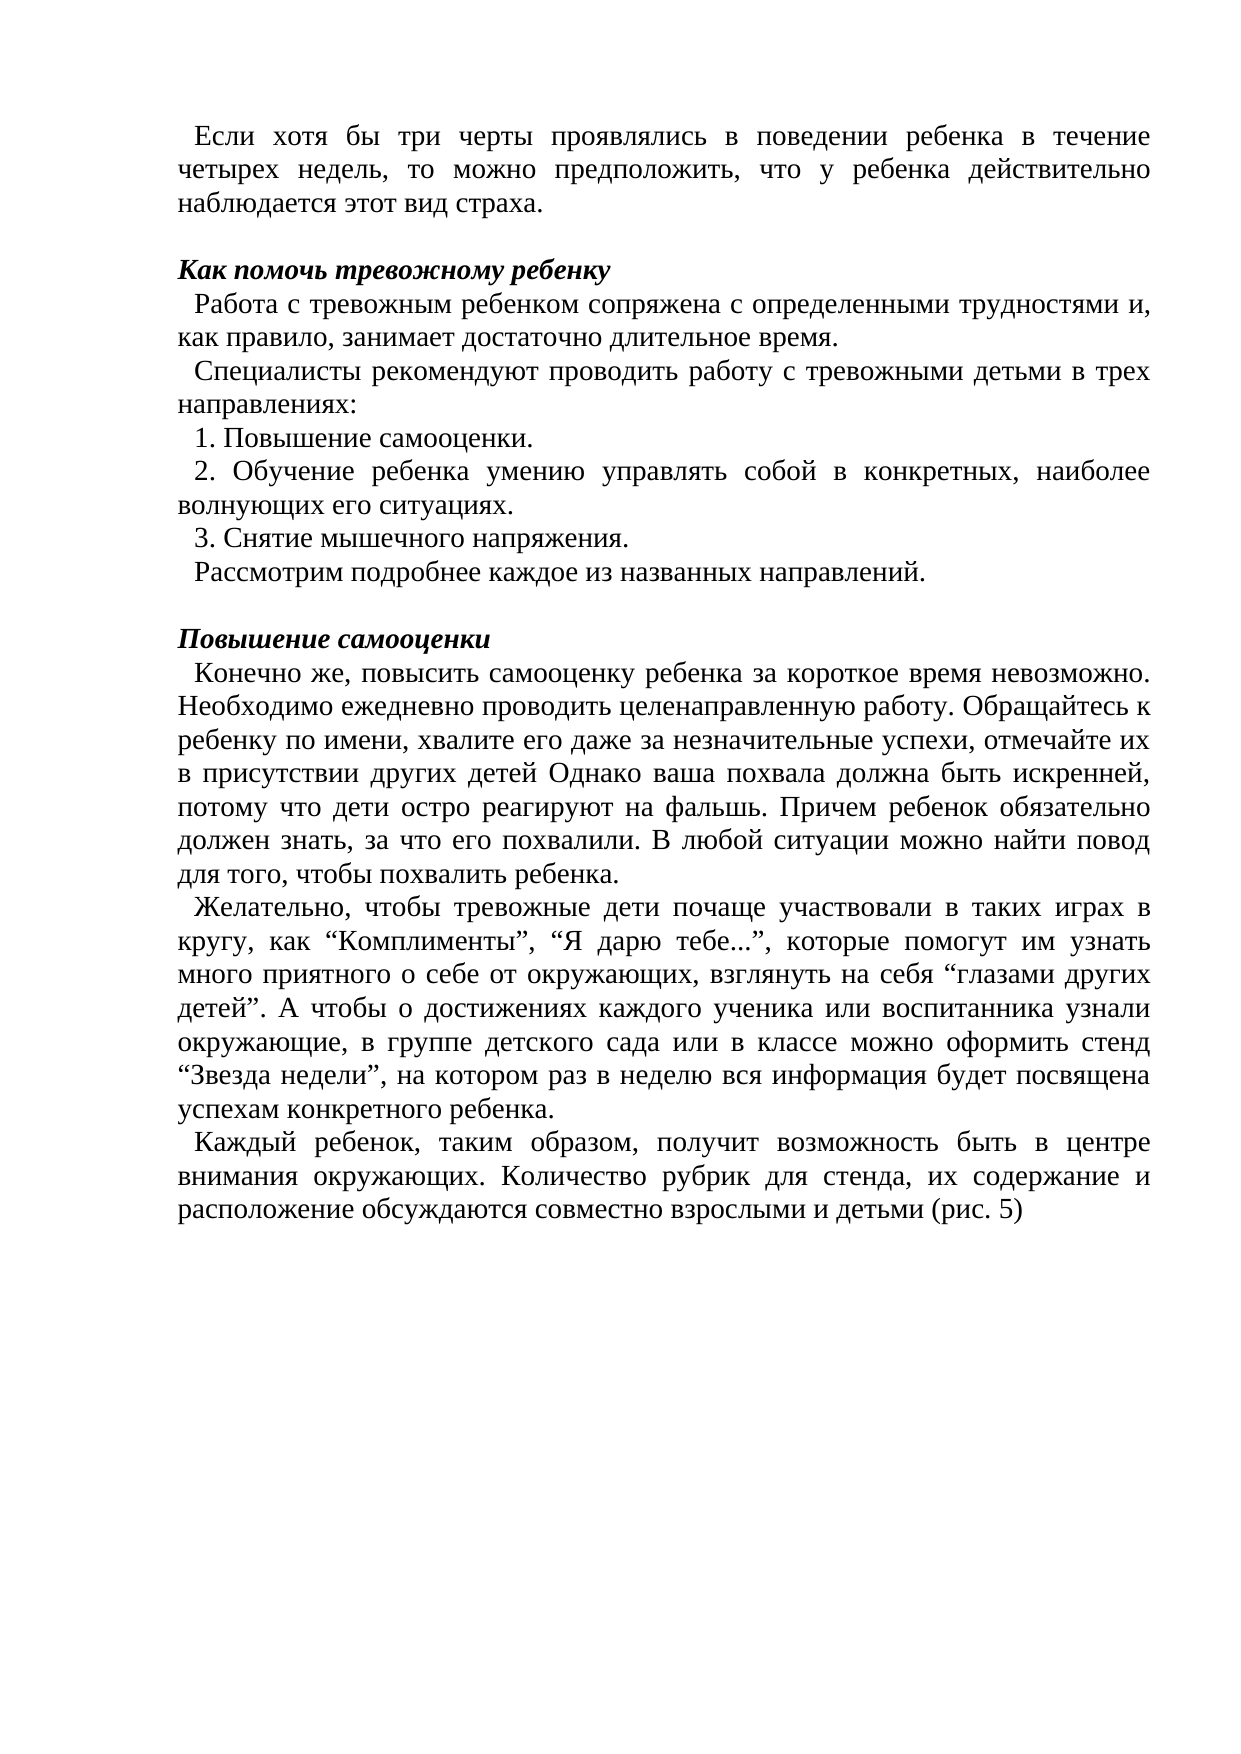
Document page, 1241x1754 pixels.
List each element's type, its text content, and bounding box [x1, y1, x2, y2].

text Рассмотрим подробнее каждое из названных направлений. [177, 554, 1152, 588]
text Работа с тревожным ребенком сопряжена с определенными трудностями и, как правило, занимает достаточно длительное время. [177, 286, 1152, 353]
subtitle Как помочь тревожному ребенку [177, 252, 1152, 286]
text Желательно, чтобы тревожные дети почаще участвовали в таких играх в кругу, как “Комплименты”, “Я дарю тебе...”, которые помогут им узнать много приятного о себе от окружающих, взглянуть на себя “глазами других детей”. А чтобы о достижениях каждого ученика или воспитанника узнали окружающие, в группе детского сада или в классе можно оформить стенд “Звезда недели”, на котором раз в неделю вся информация будет посвящена успехам конкретного ребенка. [177, 889, 1152, 1124]
text Специалисты рекомендуют проводить работу с тревожными детьми в трех направлениях: [177, 353, 1152, 420]
text 2. Обучение ребенка умению управлять собой в конкретных, наиболее волнующих его ситуациях. [177, 453, 1152, 521]
text Конечно же, повысить самооценку ребенка за короткое время невозможно. Необходимо ежедневно проводить целенаправленную работу. Обращайтесь к ребенку по имени, хвалите его даже за незначительные успехи, отмечайте их в присутствии других детей Однако ваша похвала должна быть искренней, потому что дети остро реагируют на фальшь. Причем ребенок обязательно должен знать, за что его похвалили. В любой ситуации можно найти повод для того, чтобы похвалить ребенка. [177, 655, 1152, 889]
text Каждый ребенок, таким образом, получит возможность быть в центре внимания окружающих. Количество рубрик для стенда, их содержание и расположение обсуждаются совместно взрослыми и детьми (рис. 5) [177, 1124, 1152, 1225]
text 1. Повышение самооценки. [177, 420, 1152, 453]
text 3. Снятие мышечного напряжения. [177, 521, 1152, 554]
text Если хотя бы три черты проявлялись в поведении ребенка в течение четырех недель, то можно предположить, что у ребенка действительно наблюдается этот вид страха. [177, 118, 1152, 219]
subtitle Повышение самооценки [177, 621, 1152, 655]
